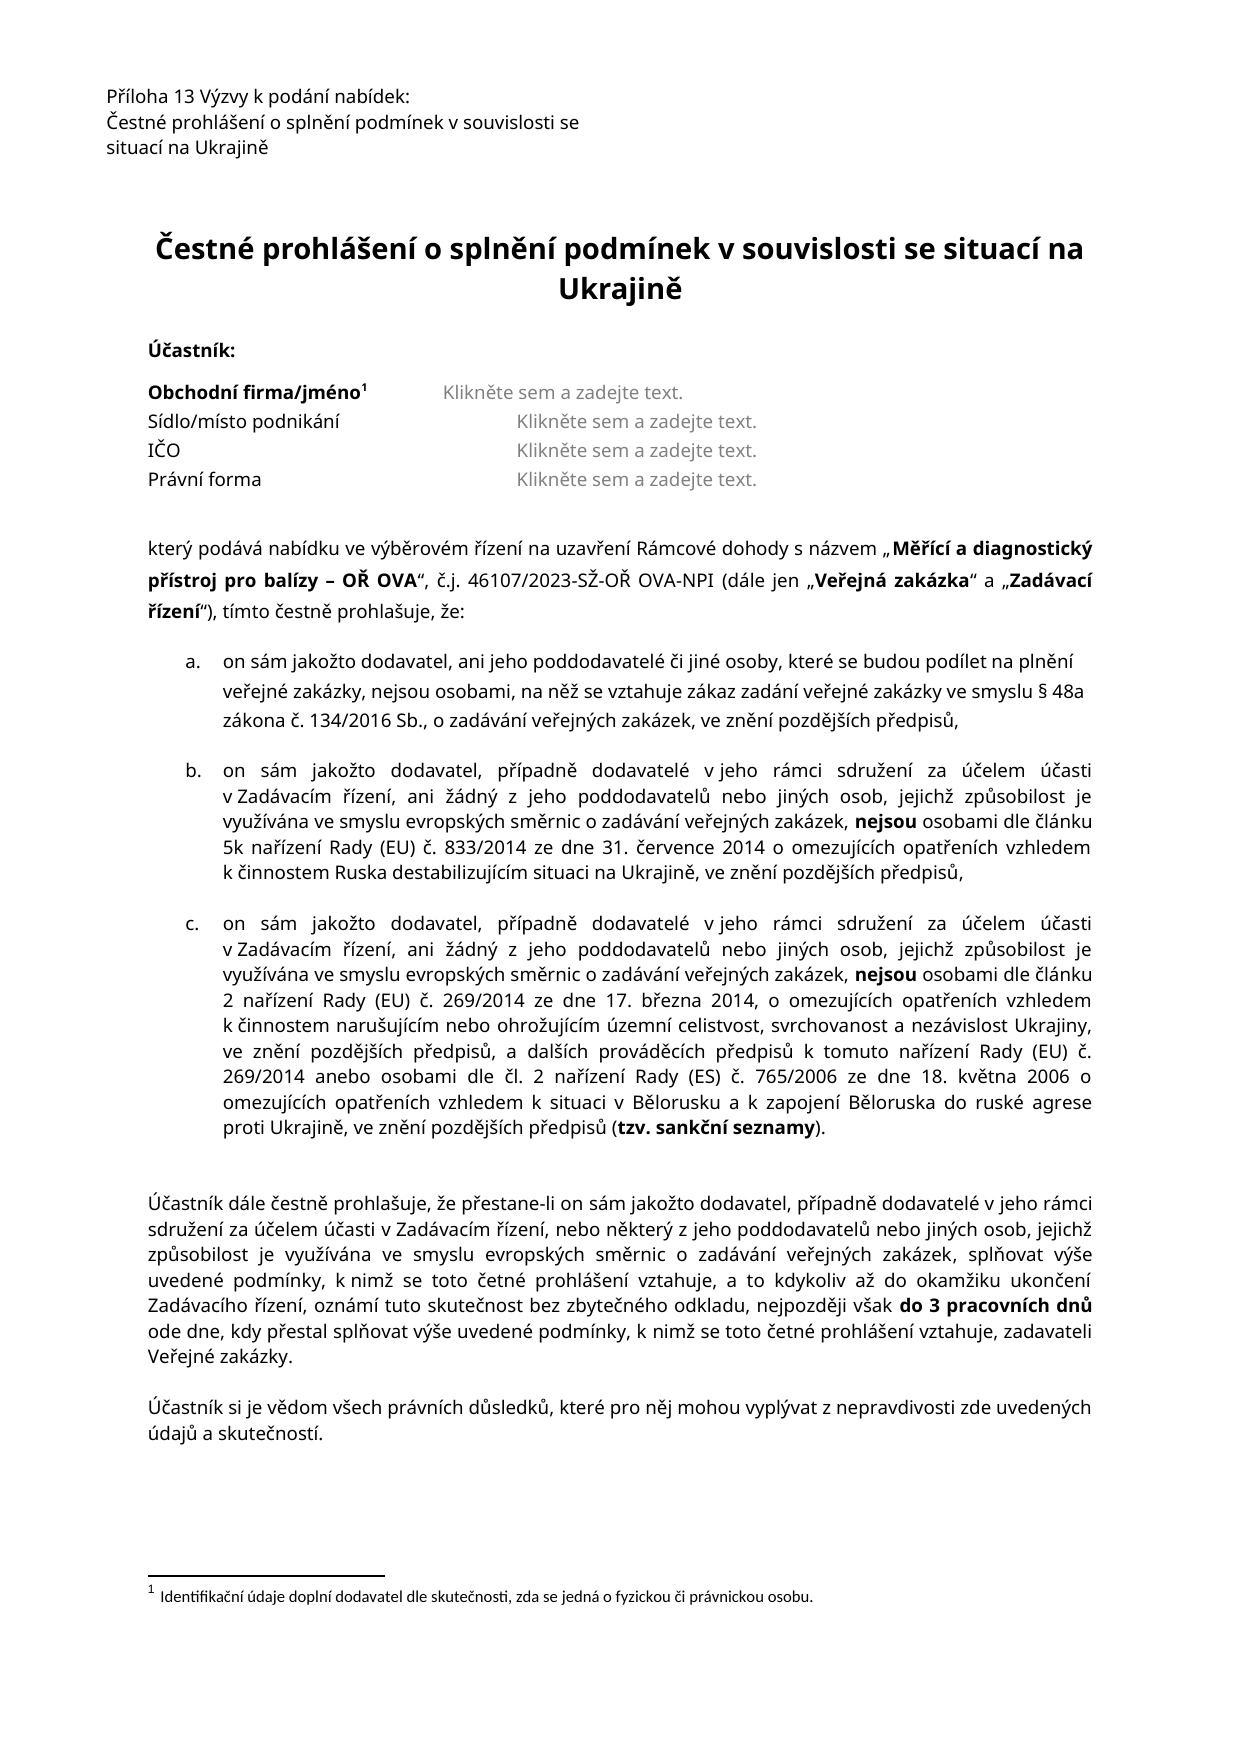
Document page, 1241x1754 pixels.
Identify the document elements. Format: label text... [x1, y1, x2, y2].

text Sídlo/místo podnikání [148, 405, 1093, 434]
text Právní forma [148, 463, 1093, 492]
list on sám jakožto dodavatel, případně dodavatelé v jeho rámci sdružení za účelem účasti v Zadávacím řízení, ani žádný z jeho poddodavatelů nebo jiných osob, jejichž způsobilost je využívána ve smyslu evropských směrnic o zadávání veřejných zakázek, nejsou osobami dle článku 2 nařízení Rady (EU) č. 269/2014 ze dne 17. března 2014, o omezujících opatřeních vzhledem k činnostem narušujícím nebo ohrožujícím územní celistvost, svrchovanost a nezávislost Ukrajiny, ve znění pozdějších předpisů, a dalších prováděcích předpisů k tomuto nařízení Rady (EU) č. 269/2014 anebo osobami dle čl. 2 nařízení Rady (ES) č. 765/2006 ze dne 18. května 2006 o omezujících opatřeních vzhledem k situaci v Bělorusku a k zapojení Běloruska do ruské agrese proti Ukrajině, ve znění pozdějších předpisů (tzv. sankční seznamy). [185, 911, 1093, 1140]
text Obchodní firma/jméno [148, 376, 1093, 405]
list on sám jakožto dodavatel, ani jeho poddodavatelé či jiné osoby, které se budou podílet na plnění veřejné zakázky, nejsou osobami, na něž se vztahuje zákaz zadání veřejné zakázky ve smyslu § 48a zákona č. 134/2016 Sb., o zadávání veřejných zakázek, ve znění pozdějších předpisů, [185, 649, 1093, 733]
text IČO [148, 434, 1093, 463]
text Účastník: [148, 333, 1093, 364]
text který podává nabídku ve výběrovém řízení na uzavření Rámcové dohody s názvem „Měřící a diagnostický přístroj pro balízy – OŘ OVA“, č.j. 46107/2023-SŽ-OŘ OVA-NPI (dále jen „Veřejná zakázka“ a „Zadávací řízení“), tímto čestně prohlašuje, že: [148, 530, 1093, 624]
list on sám jakožto dodavatel, případně dodavatelé v jeho rámci sdružení za účelem účasti v Zadávacím řízení, ani žádný z jeho poddodavatelů nebo jiných osob, jejichž způsobilost je využívána ve smyslu evropských směrnic o zadávání veřejných zakázek, nejsou osobami dle článku 5k nařízení Rady (EU) č. 833/2014 ze dne 31. července 2014 o omezujících opatřeních vzhledem k činnostem Ruska destabilizujícím situaci na Ukrajině, ve znění pozdějších předpisů, [185, 757, 1093, 885]
text Účastník si je vědom všech právních důsledků, které pro něj mohou vyplývat z nepravdivosti zde uvedených údajů a skutečností. [148, 1394, 1093, 1445]
text Účastník dále čestně prohlašuje, že přestane-li on sám jakožto dodavatel, případně dodavatelé v jeho rámci sdružení za účelem účasti v Zadávacím řízení, nebo některý z jeho poddodavatelů nebo jiných osob, jejichž způsobilost je využívána ve smyslu evropských směrnic o zadávání veřejných zakázek, splňovat výše uvedené podmínky, k nimž se toto četné prohlášení vztahuje, a to kdykoliv až do okamžiku ukončení Zadávacího řízení, oznámí tuto skutečnost bez zbytečného odkladu, nejpozději však do 3 pracovních dnů ode dne, kdy přestal splňovat výše uvedené podmínky, k nimž se toto četné prohlášení vztahuje, zadavateli Veřejné zakázky. [148, 1191, 1093, 1369]
title Čestné prohlášení o splnění podmínek v souvislosti se situací na Ukrajině [148, 228, 1093, 308]
